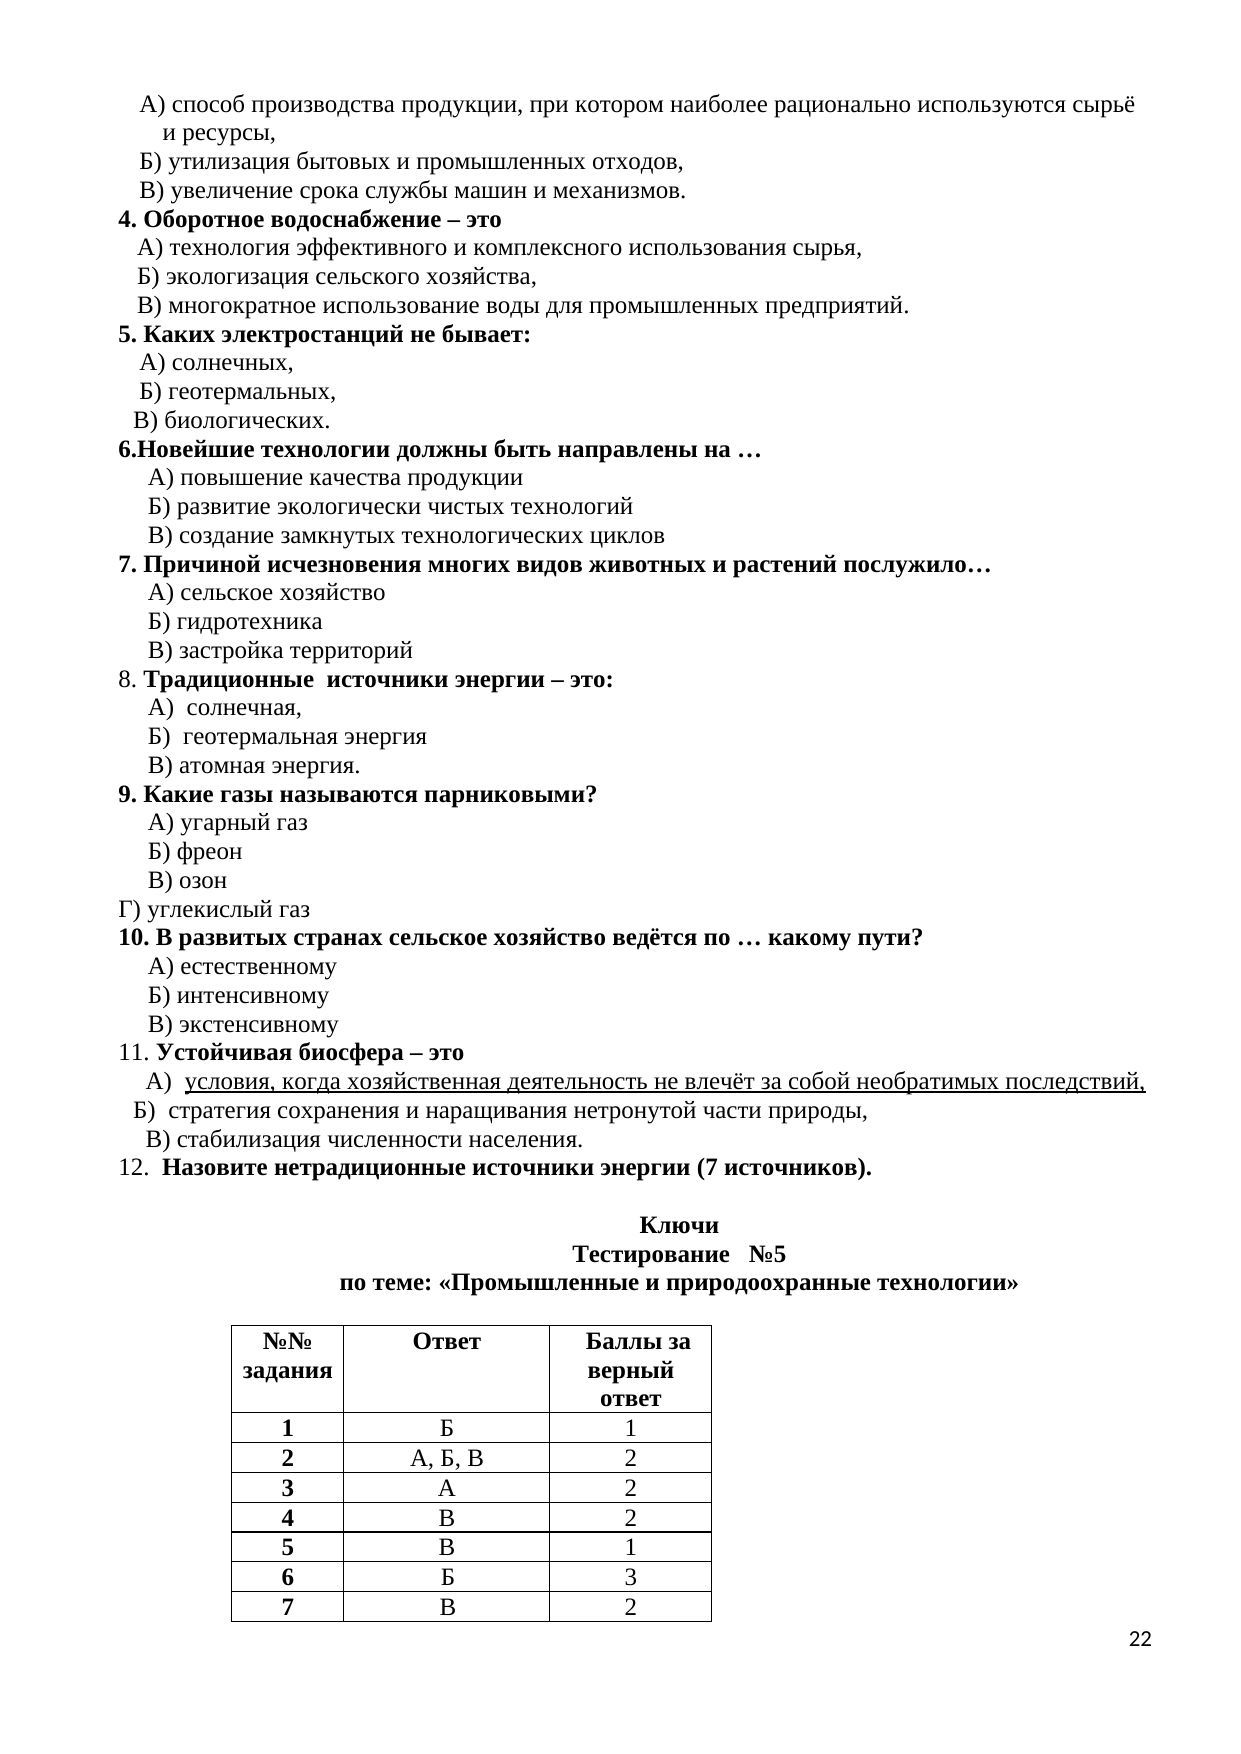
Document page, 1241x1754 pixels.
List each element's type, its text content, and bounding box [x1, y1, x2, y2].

text В) увеличение срока службы машин и механизмов. [133, 175, 1152, 204]
table_cell 2 [550, 1503, 711, 1531]
text А) солнечных, [133, 347, 1152, 376]
table_header Баллы за верный ответ [550, 1326, 711, 1412]
text 5. Каких электростанций не бывает: [118, 319, 1152, 347]
text В) многократное использование воды для промышленных предприятий. [118, 290, 1152, 319]
text 7. Причиной исчезновения многих видов животных и растений послужило… [118, 549, 1152, 577]
table_cell 1 [232, 1413, 343, 1442]
text В) стабилизация численности населения. [133, 1124, 1152, 1152]
text Б) утилизация бытовых и промышленных отходов, [133, 146, 1152, 175]
text Б) экологизация сельского хозяйства, [118, 261, 1152, 290]
table_cell А, Б, В [344, 1443, 549, 1472]
text 9. Какие газы называются парниковыми? [118, 779, 1152, 807]
text Б) интенсивному [148, 980, 1152, 1009]
table_cell 6 [232, 1562, 343, 1591]
text Б) геотермальная энергия [148, 721, 1152, 750]
text по теме: «Промышленные и природоохранные технологии» [207, 1267, 1152, 1296]
table_cell 2 [550, 1473, 711, 1502]
text Б) гидротехника [148, 606, 1152, 635]
text Б) геотермальных, [133, 376, 1152, 405]
text А) повышение качества продукции [148, 462, 1152, 491]
text 8. Традиционные источники энергии – это: [118, 664, 1152, 692]
table_cell 1 [550, 1533, 711, 1561]
table_cell В [344, 1592, 549, 1621]
text А) способ производства продукции, при котором наиболее рационально используются сырьё и ресурсы, [133, 89, 1152, 146]
table_cell 2 [232, 1443, 343, 1472]
table_cell 3 [232, 1473, 343, 1502]
text А) угарный газ [148, 807, 1152, 836]
text А) солнечная, [148, 692, 1152, 721]
table_cell Б [344, 1413, 549, 1442]
table_cell 3 [550, 1562, 711, 1591]
text 6.Новейшие технологии должны быть направлены на … [118, 434, 1152, 462]
text 10. В развитых странах сельское хозяйство ведётся по … какому пути? [118, 922, 1152, 951]
table_cell В [344, 1533, 549, 1561]
text А) естественному [148, 951, 1152, 980]
text В) атомная энергия. [148, 750, 1152, 779]
table_cell А [344, 1473, 549, 1502]
text Г) углекислый газ [118, 894, 1152, 922]
text 4. Оборотное водоснабжение – это [118, 204, 1152, 232]
text Тестирование №5 [207, 1239, 1152, 1267]
table_cell В [344, 1503, 549, 1531]
table_header №№ задания [232, 1326, 343, 1412]
text 12. Назовите нетрадиционные источники энергии (7 источников). [118, 1152, 1152, 1181]
table_cell 1 [550, 1413, 711, 1442]
text Б) фреон [148, 836, 1152, 865]
text В) застройка территорий [148, 635, 1152, 664]
text Ключи [207, 1210, 1152, 1239]
table_cell 2 [550, 1592, 711, 1621]
table_cell 7 [232, 1592, 343, 1621]
table_cell 4 [232, 1503, 343, 1531]
text 11. Устойчивая биосфера – это [118, 1037, 1152, 1066]
text Б) развитие экологически чистых технологий [148, 491, 1152, 520]
text В) создание замкнутых технологических циклов [148, 520, 1152, 549]
text В) озон [148, 865, 1152, 894]
text А) технология эффективного и комплексного использования сырья, [118, 232, 1152, 261]
table_cell 2 [550, 1443, 711, 1472]
table_cell 5 [232, 1533, 343, 1561]
text А) сельское хозяйство [148, 577, 1152, 606]
table_header Ответ [344, 1326, 549, 1412]
table_cell Б [344, 1562, 549, 1591]
text Б) стратегия сохранения и наращивания нетронутой части природы, [133, 1095, 1152, 1124]
text А) условия, когда хозяйственная деятельность не влечёт за собой необратимых последствий, [133, 1066, 1152, 1095]
text В) экстенсивному [148, 1009, 1152, 1037]
text В) биологических. [133, 405, 1152, 434]
